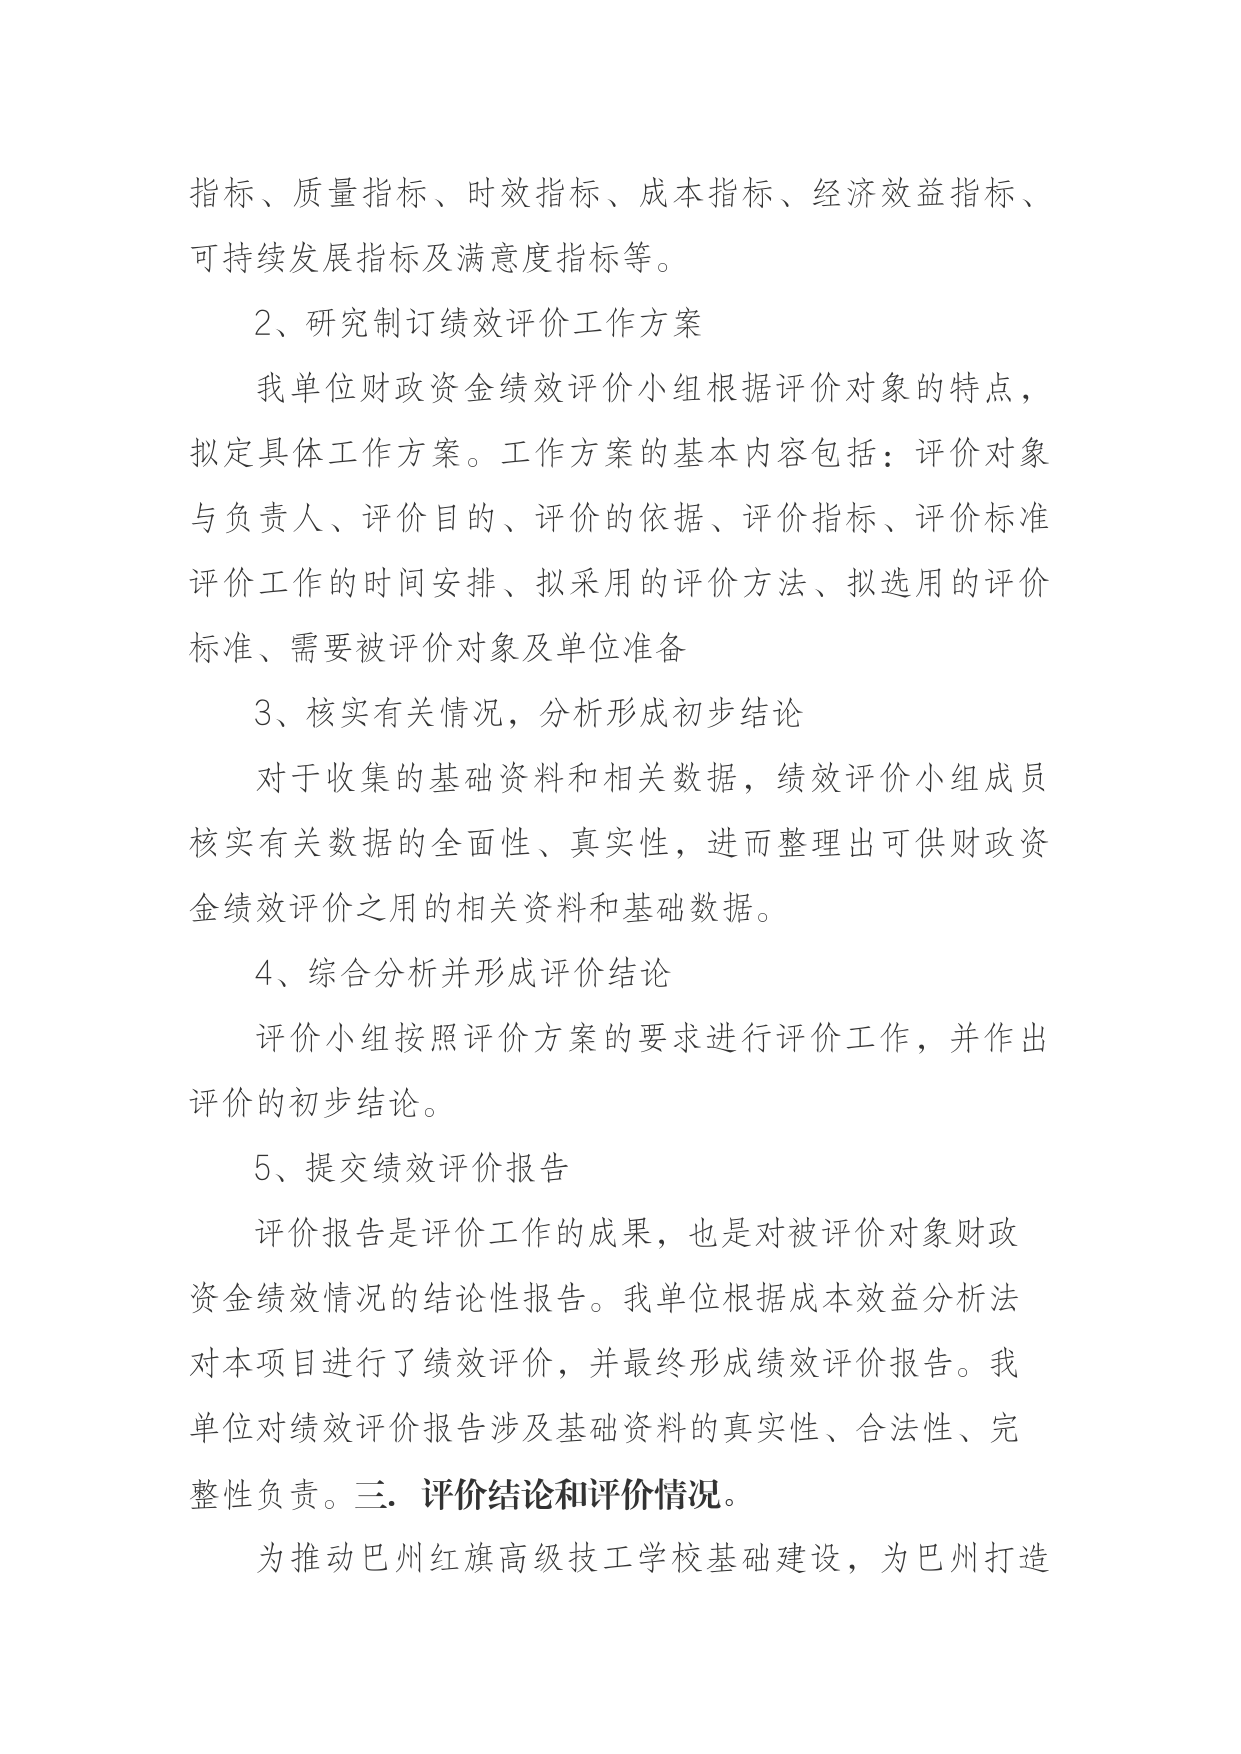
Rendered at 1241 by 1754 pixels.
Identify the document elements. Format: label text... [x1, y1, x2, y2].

text 4、综合分析并形成评价结论 [187, 942, 1053, 1007]
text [187, 1527, 1053, 1592]
text 3、核实有关情况，分析形成初步结论 [187, 682, 1053, 747]
text 评价报告是评价工作的成果，也是对被评价对象财政资金绩效情况的结论性报告。我单位根据成本效益分析法对本项目进行了绩效评价，并最终形成绩效评价报告。我单位对绩效评价报告涉及基础资料的真实性、合法性、完整性负责。三．评价结论和评价情况。 [187, 1202, 1053, 1527]
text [187, 162, 1053, 292]
text 评价小组按照评价方案的要求进行评价工作，并作出评价的初步结论。 [187, 1007, 1053, 1137]
text 我单位财政资金绩效评价小组根据评价对象的特点，拟定具体工作方案。工作方案的基本内容包括：评价对象与负责人、评价目的、评价的依据、评价指标、评价标准、评价工作的时间安排、拟采用的评价方法、拟选用的评价标准、需要被评价对象及单位准备 [187, 357, 1053, 682]
text 5、提交绩效评价报告 [187, 1137, 1053, 1202]
text 对于收集的基础资料和相关数据，绩效评价小组成员核实有关数据的全面性、真实性，进而整理出可供财政资金绩效评价之用的相关资料和基础数据。 [187, 747, 1053, 942]
text 2、研究制订绩效评价工作方案 [187, 292, 1053, 357]
